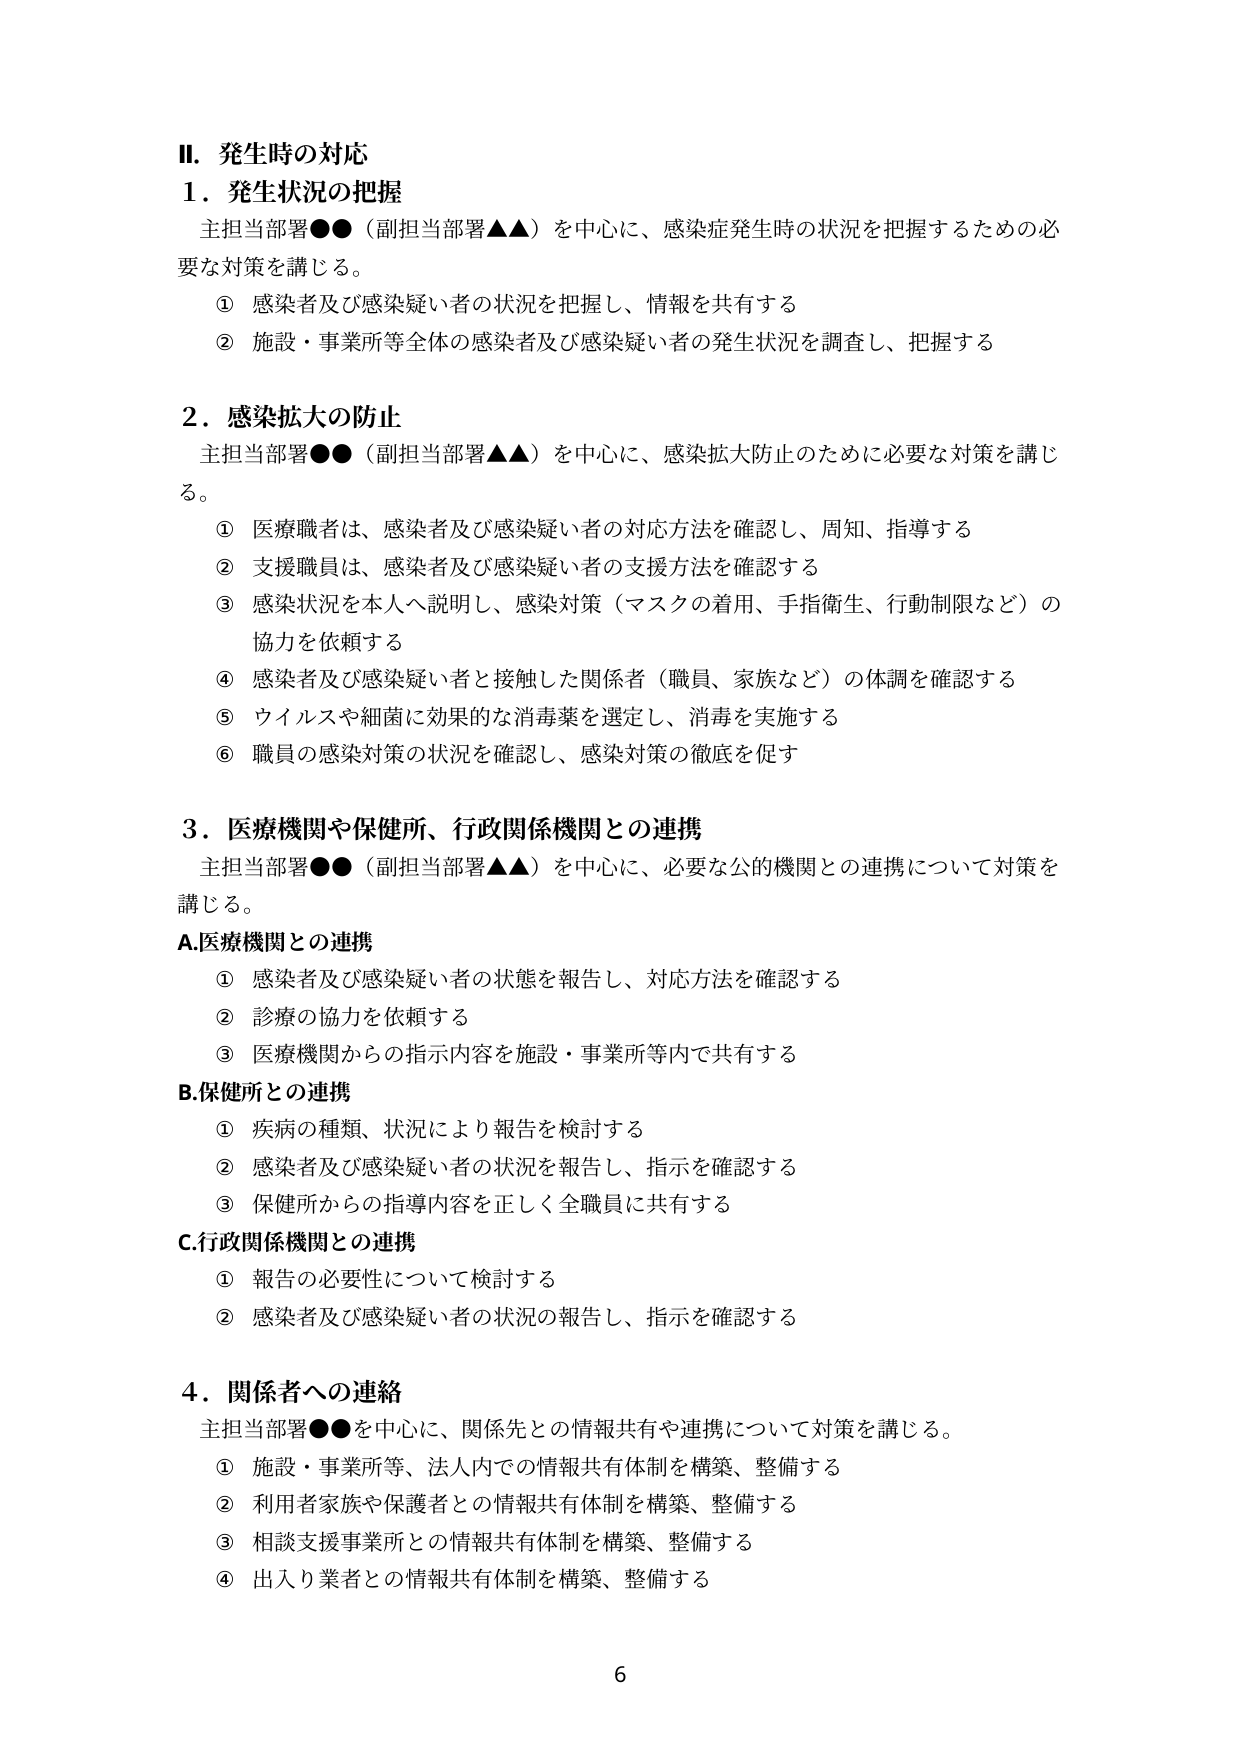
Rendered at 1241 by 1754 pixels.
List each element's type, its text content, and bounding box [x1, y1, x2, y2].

list 感染者及び感染疑い者の状況を報告し、指示を確認する [215, 1147, 1063, 1184]
text B.保健所との連携 [177, 1072, 1063, 1109]
list 利用者家族や保護者との情報共有体制を構築、整備する [215, 1484, 1063, 1522]
list 医療職者は、感染者及び感染疑い者の対応方法を確認し、周知、指導する [215, 509, 1063, 547]
list 感染者及び感染疑い者の状況の報告し、指示を確認する [215, 1297, 1063, 1334]
list 疾病の種類、状況により報告を検討する [215, 1109, 1063, 1147]
list 支援職員は、感染者及び感染疑い者の支援方法を確認する [215, 547, 1063, 584]
list 感染者及び感染疑い者の状態を報告し、対応方法を確認する [215, 959, 1063, 997]
list 報告の必要性について検討する [215, 1259, 1063, 1297]
text ４．関係者への連絡 [177, 1372, 1063, 1409]
text Ⅱ．発生時の対応 [177, 134, 1063, 172]
list 感染状況を本人へ説明し、感染対策（マスクの着用、手指衛生、行動制限など）の協力を依頼する [215, 584, 1063, 659]
text １．発生状況の把握 [177, 172, 1063, 209]
list ウイルスや細菌に効果的な消毒薬を選定し、消毒を実施する [215, 697, 1063, 734]
text 主担当部署●●（副担当部署▲▲）を中心に、感染拡大防止のために必要な対策を講じる。 [177, 434, 1063, 509]
text A.医療機関との連携 [177, 922, 1063, 959]
text C.行政関係機関との連携 [177, 1222, 1063, 1259]
list 職員の感染対策の状況を確認し、感染対策の徹底を促す [215, 734, 1063, 772]
text 主担当部署●●を中心に、関係先との情報共有や連携について対策を講じる。 [177, 1409, 1063, 1447]
list 施設・事業所等全体の感染者及び感染疑い者の発生状況を調査し、把握する [215, 322, 1063, 359]
list 施設・事業所等、法人内での情報共有体制を構築、整備する [215, 1447, 1063, 1484]
list 感染者及び感染疑い者の状況を把握し、情報を共有する [215, 284, 1063, 322]
list 相談支援事業所との情報共有体制を構築、整備する [215, 1522, 1063, 1559]
list 保健所からの指導内容を正しく全職員に共有する [215, 1184, 1063, 1222]
list 出入り業者との情報共有体制を構築、整備する [215, 1559, 1063, 1597]
text ２．感染拡大の防止 [177, 397, 1063, 434]
list 診療の協力を依頼する [215, 997, 1063, 1034]
text ３．医療機関や保健所、行政関係機関との連携 [177, 809, 1063, 847]
text 主担当部署●●（副担当部署▲▲）を中心に、感染症発生時の状況を把握するための必要な対策を講じる。 [177, 209, 1063, 284]
list 医療機関からの指示内容を施設・事業所等内で共有する [215, 1034, 1063, 1072]
list 感染者及び感染疑い者と接触した関係者（職員、家族など）の体調を確認する [215, 659, 1063, 697]
text 主担当部署●●（副担当部署▲▲）を中心に、必要な公的機関との連携について対策を講じる。 [177, 847, 1063, 922]
